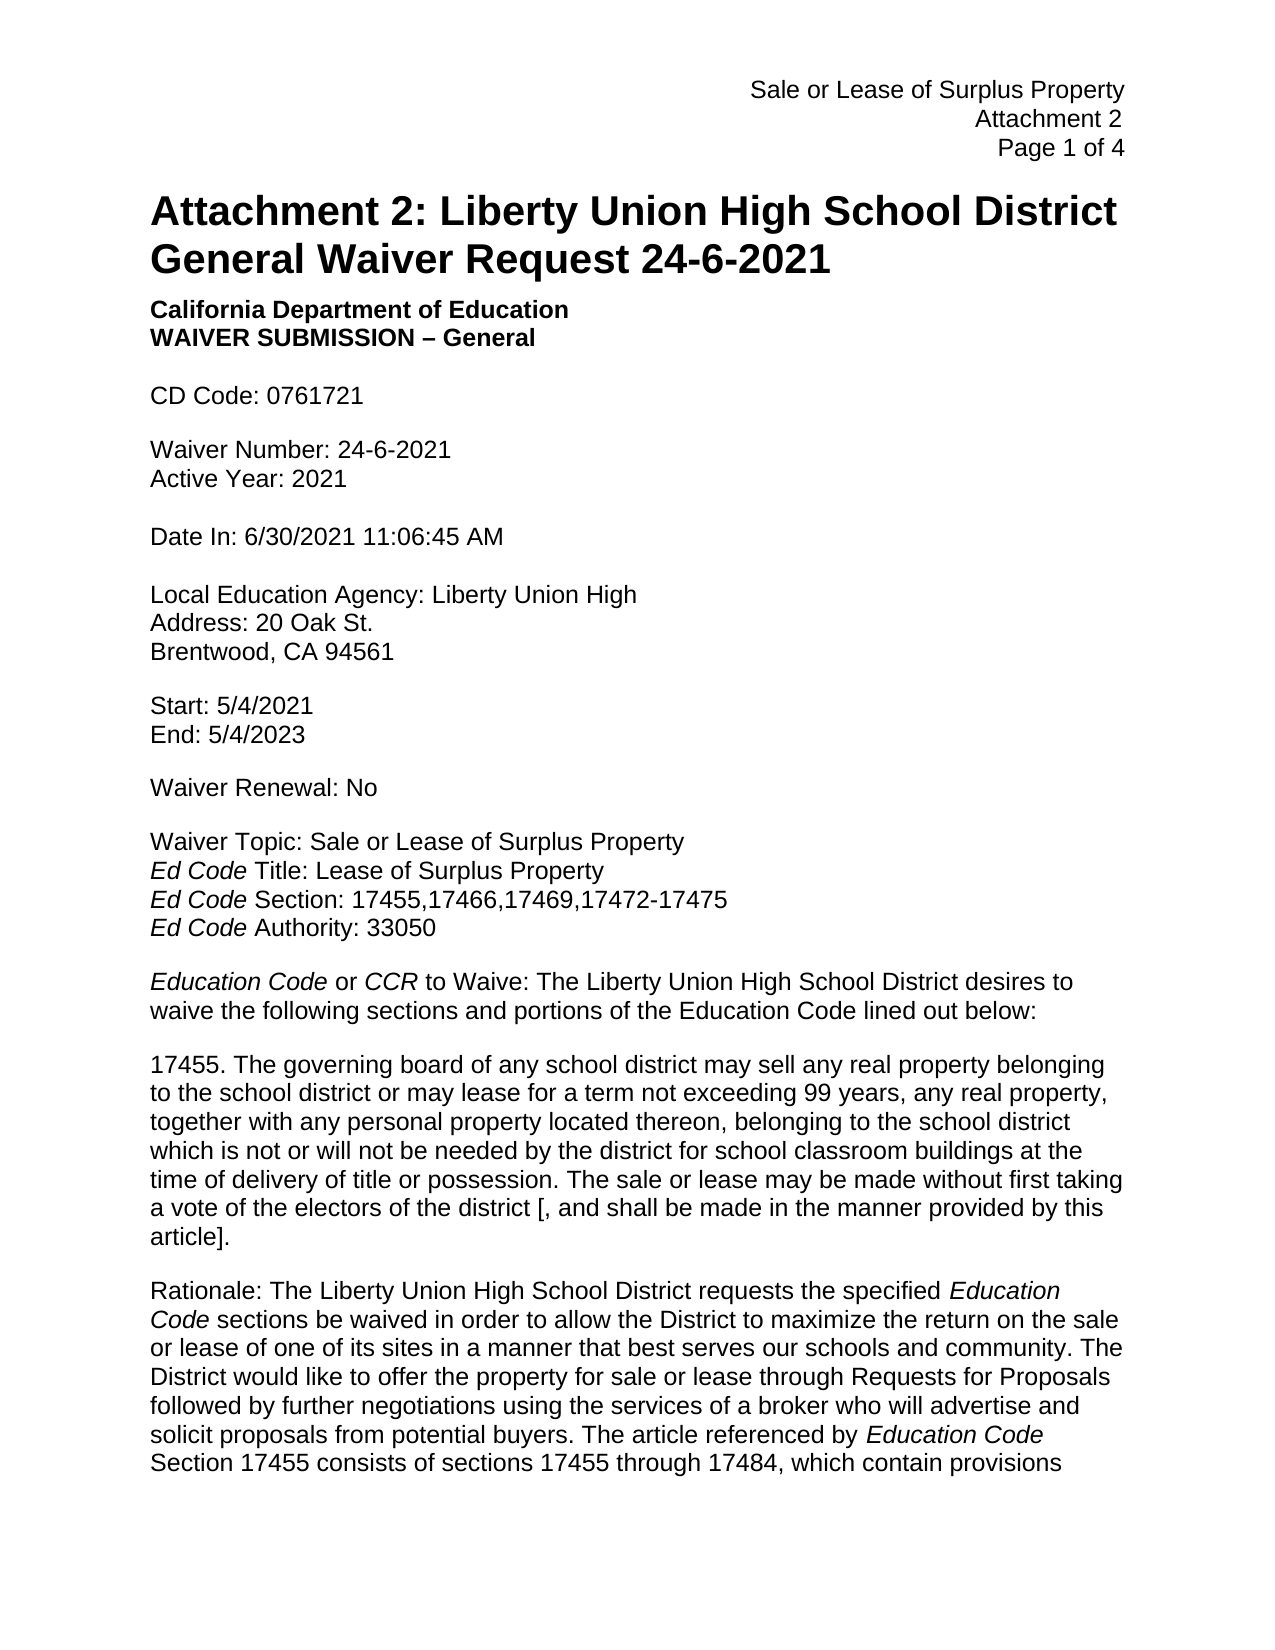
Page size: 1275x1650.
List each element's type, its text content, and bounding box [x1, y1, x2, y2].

text WAIVER SUBMISSION – General [150, 323, 1125, 352]
text Address: 20 Oak St. [150, 608, 1125, 637]
text Waiver Number: 24-6-2021 [150, 435, 1125, 464]
text California Department of Education [150, 294, 1125, 323]
text Local Education Agency: Liberty Union High [150, 579, 1125, 608]
text Date In: 6/30/2021 11:06:45 AM [150, 522, 1125, 550]
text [150, 1276, 1125, 1477]
text CD Code: 0761721 [150, 381, 1125, 410]
text Education Code or CCR to Waive: The Liberty Union High School District desires to waive the following sections and portions of the Education Code lined out below: [150, 967, 1125, 1024]
text Active Year: 2021 [150, 464, 1125, 492]
text Start: 5/4/2021 [150, 691, 1125, 719]
text Brentwood, CA 94561 [150, 637, 1125, 666]
text Ed Code Section: 17455,17466,17469,17472-17475 [150, 884, 1125, 913]
text 17455. The governing board of any school district may sell any real property belonging to the school district or may lease for a term not exceeding 99 years, any real property, together with any personal property located thereon, belonging to the school district which is not or will not be needed by the district for school classroom buildings at the time of delivery of title or possession. The sale or lease may be made without first taking a vote of the electors of the district [, and shall be made in the manner provided by this article]. [150, 1049, 1125, 1251]
text Waiver Topic: Sale or Lease of Surplus Property [150, 827, 1125, 856]
text Ed Code Authority: 33050 [150, 913, 1125, 942]
subtitle Attachment 2: Liberty Union High School District General Waiver Request 24-6-2021 [150, 186, 1125, 282]
text Ed Code Title: Lease of Surplus Property [150, 856, 1125, 884]
text Waiver Renewal: No [150, 773, 1125, 802]
text End: 5/4/2023 [150, 719, 1125, 748]
